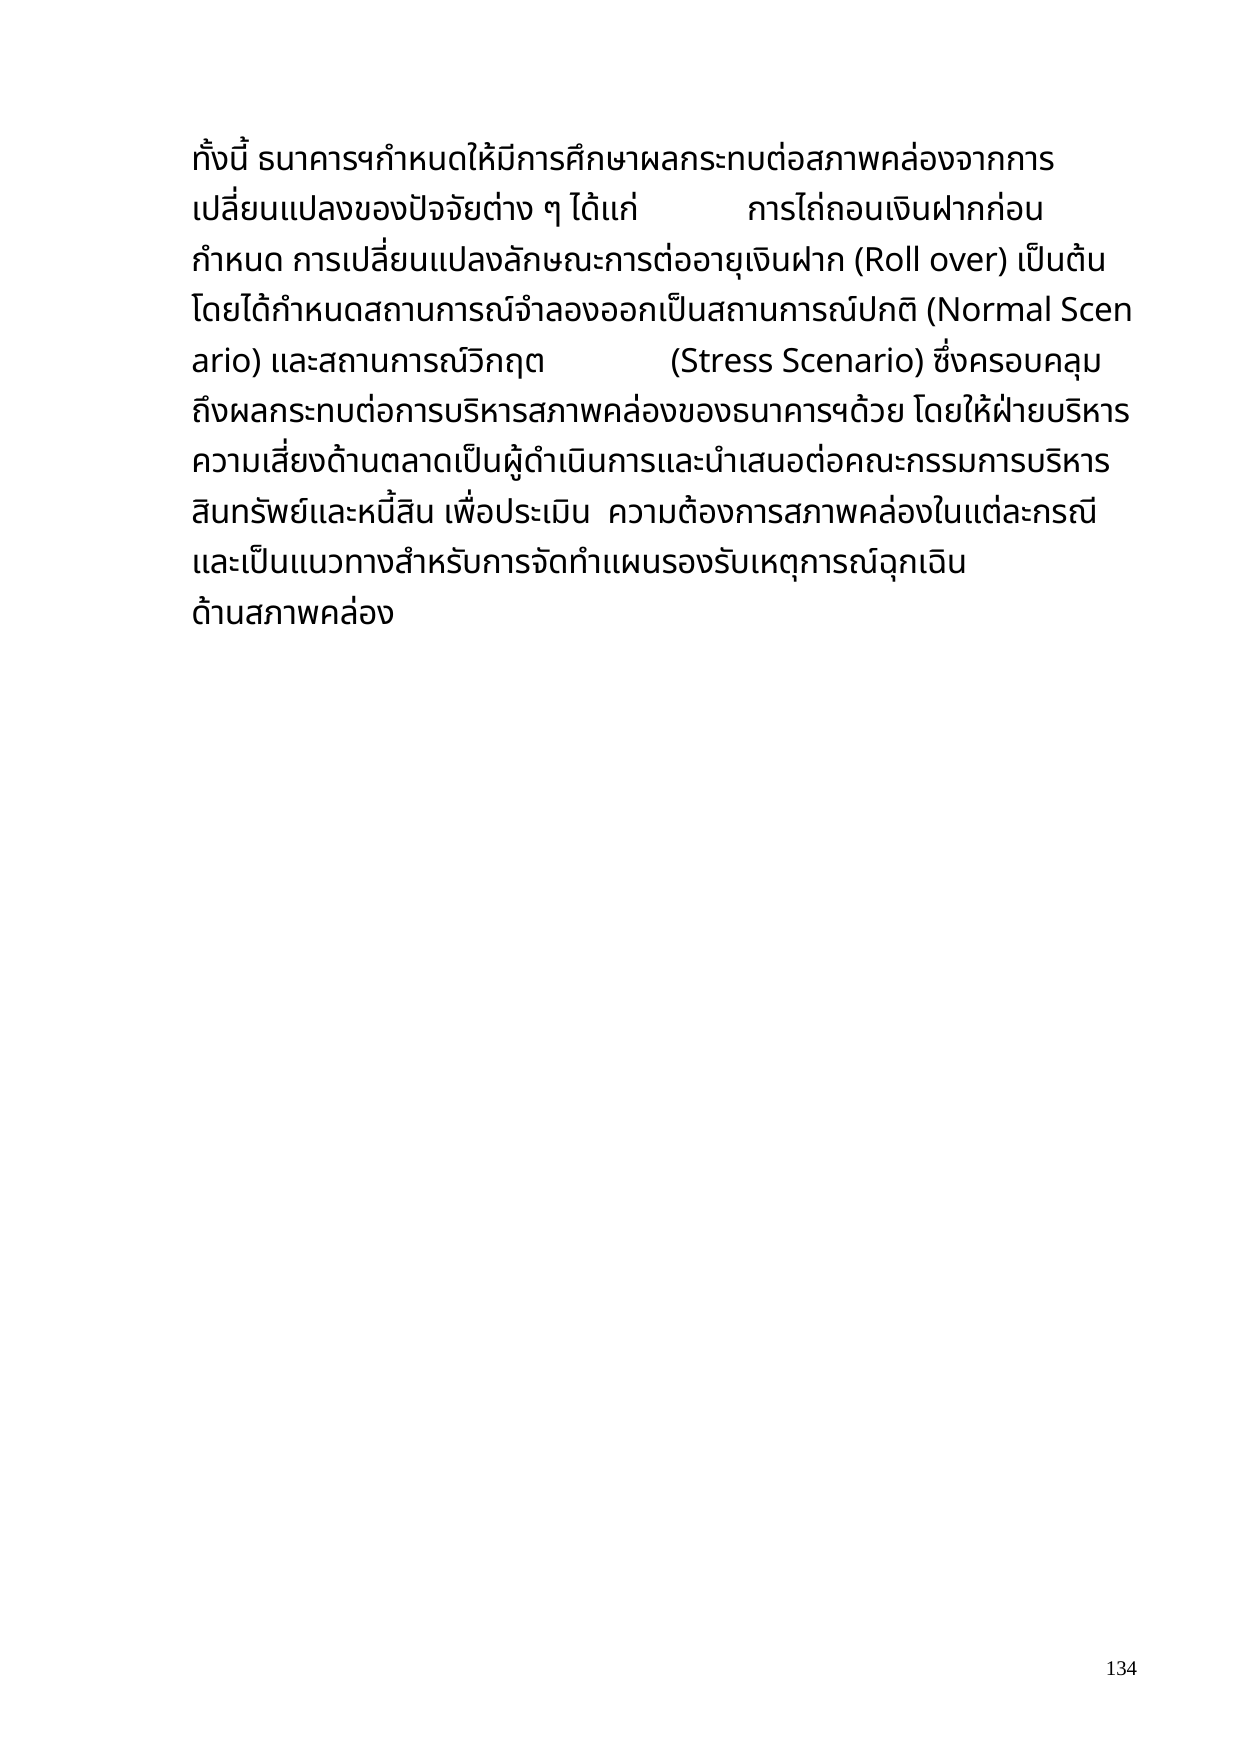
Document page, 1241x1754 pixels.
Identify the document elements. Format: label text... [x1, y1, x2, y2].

text ทั้งนี้ ธนาคารฯกำหนดให้มีการศึกษาผลกระทบต่อสภาพคล่องจากการเปลี่ยนแปลงของปัจจัยต่าง ๆ ได้แก่ การไถ่ถอนเงินฝากก่อนกำหนด การเปลี่ยนแปลงลักษณะการต่ออายุเงินฝาก (Roll over) เป็นต้น โดยได้กำหนดสถานการณ์จำลองออกเป็นสถานการณ์ปกติ (Normal Scenario) และสถานการณ์วิกฤต (Stress Scenario) ซึ่งครอบคลุมถึงผลกระทบต่อการบริหารสภาพคล่องของธนาคารฯด้วย โดยให้ฝ่ายบริหารความเสี่ยงด้านตลาดเป็นผู้ดำเนินการและนำเสนอต่อคณะกรรมการบริหารสินทรัพย์และหนี้สิน เพื่อประเมิน ความต้องการสภาพคล่องในแต่ละกรณี และเป็นแนวทางสำหรับการจัดทำแผนรองรับเหตุการณ์ฉุกเฉิน ด้านสภาพคล่อง [191, 135, 1137, 639]
